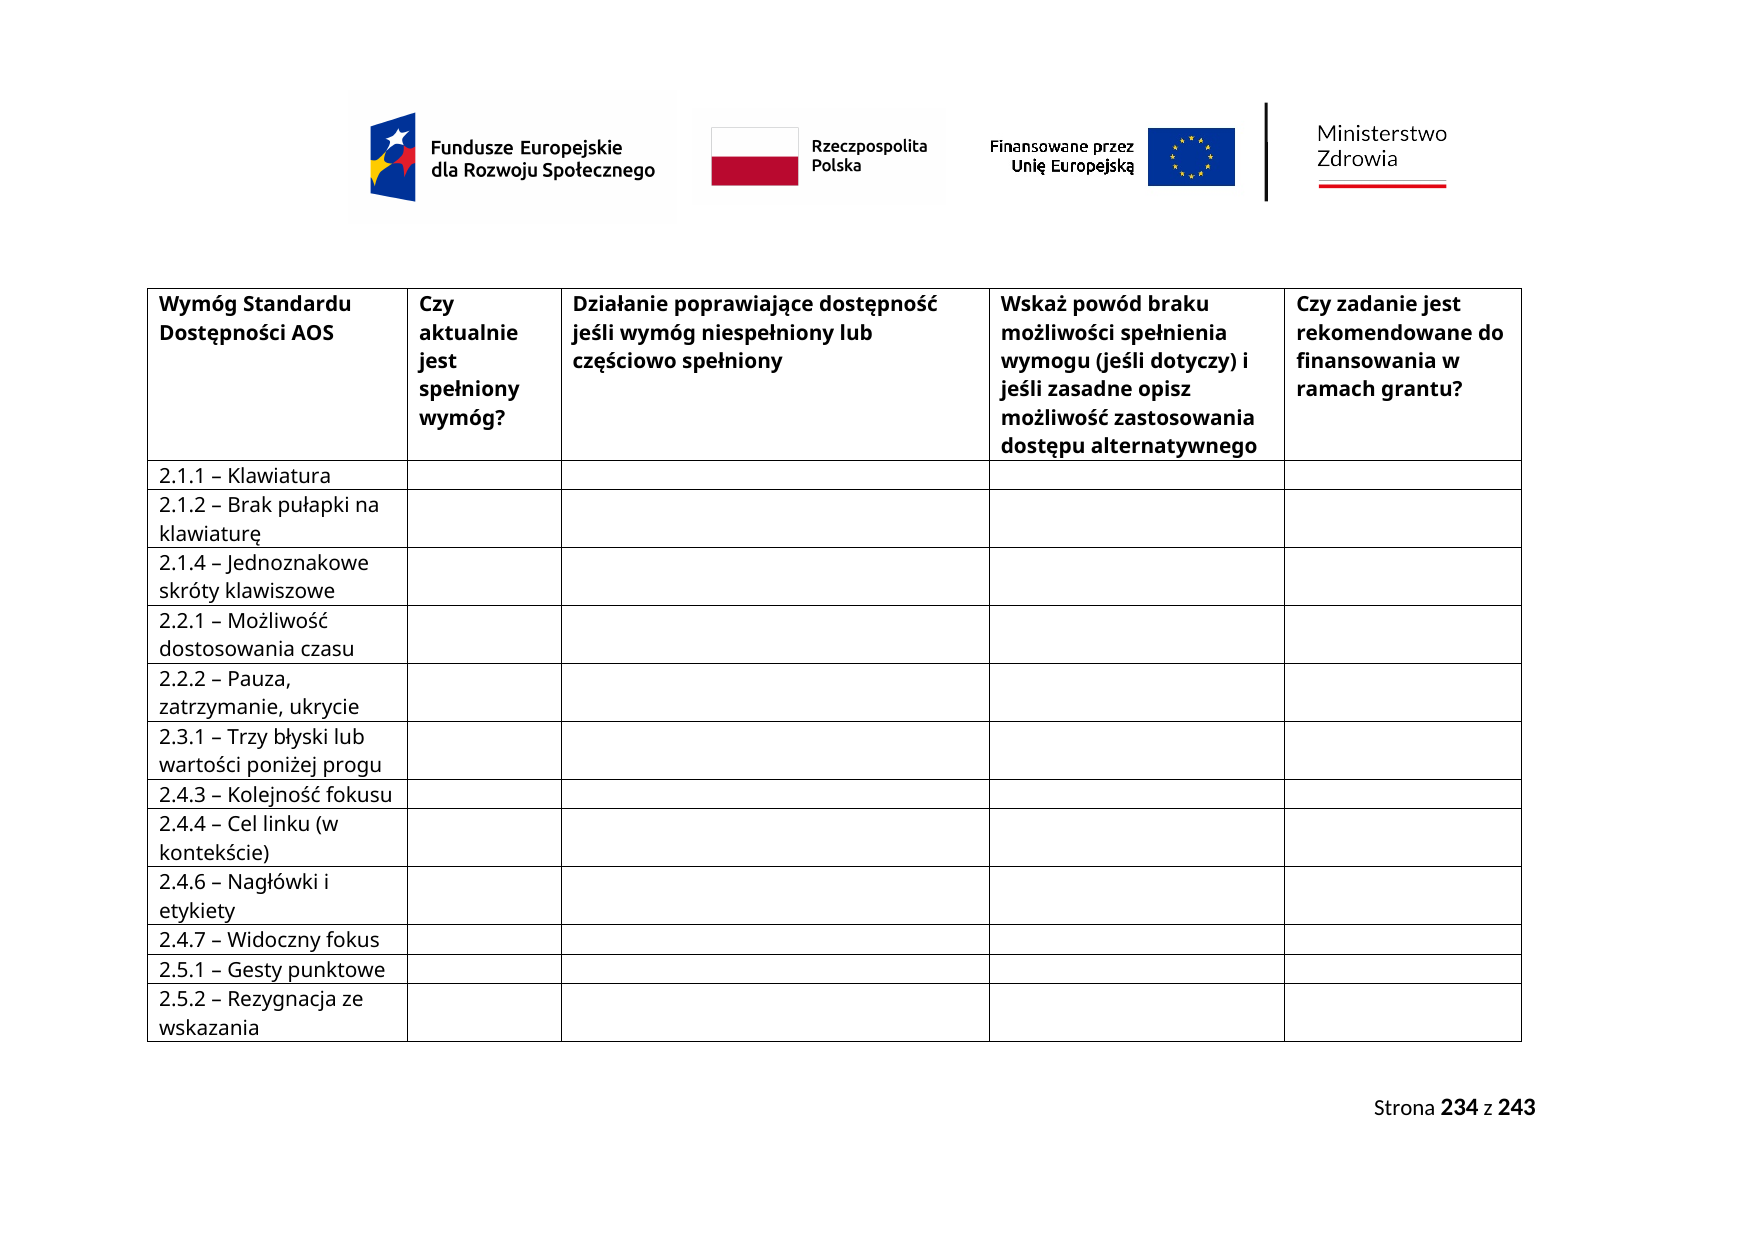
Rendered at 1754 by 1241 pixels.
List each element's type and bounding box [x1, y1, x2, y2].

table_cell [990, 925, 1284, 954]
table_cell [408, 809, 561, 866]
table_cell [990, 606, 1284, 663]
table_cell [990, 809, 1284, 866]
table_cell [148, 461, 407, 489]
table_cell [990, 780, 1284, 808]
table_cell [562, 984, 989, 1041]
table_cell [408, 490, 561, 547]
picture [692, 108, 946, 205]
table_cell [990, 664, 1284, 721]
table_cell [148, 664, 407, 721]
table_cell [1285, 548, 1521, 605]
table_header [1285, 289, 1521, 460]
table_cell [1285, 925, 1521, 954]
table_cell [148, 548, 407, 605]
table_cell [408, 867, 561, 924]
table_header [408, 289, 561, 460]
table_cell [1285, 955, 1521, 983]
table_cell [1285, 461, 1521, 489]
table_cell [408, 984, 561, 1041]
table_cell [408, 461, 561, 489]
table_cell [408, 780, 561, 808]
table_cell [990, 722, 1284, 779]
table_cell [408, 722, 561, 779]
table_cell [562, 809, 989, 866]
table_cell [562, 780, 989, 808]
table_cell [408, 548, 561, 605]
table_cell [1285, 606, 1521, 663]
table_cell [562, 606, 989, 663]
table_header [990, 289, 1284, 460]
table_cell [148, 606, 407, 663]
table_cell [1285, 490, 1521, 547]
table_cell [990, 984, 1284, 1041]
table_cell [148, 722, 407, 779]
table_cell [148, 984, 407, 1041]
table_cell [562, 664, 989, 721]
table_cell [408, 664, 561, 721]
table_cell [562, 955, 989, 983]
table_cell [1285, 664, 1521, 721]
picture [971, 108, 1254, 205]
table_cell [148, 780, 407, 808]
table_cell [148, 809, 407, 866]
picture [1302, 108, 1463, 205]
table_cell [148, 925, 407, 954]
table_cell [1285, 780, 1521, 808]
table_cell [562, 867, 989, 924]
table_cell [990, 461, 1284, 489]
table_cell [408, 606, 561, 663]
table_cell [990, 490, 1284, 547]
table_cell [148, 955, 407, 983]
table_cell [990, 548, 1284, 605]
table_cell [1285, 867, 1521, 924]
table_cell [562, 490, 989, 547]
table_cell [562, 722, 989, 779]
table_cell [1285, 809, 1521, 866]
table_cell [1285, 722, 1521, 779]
picture [348, 90, 677, 224]
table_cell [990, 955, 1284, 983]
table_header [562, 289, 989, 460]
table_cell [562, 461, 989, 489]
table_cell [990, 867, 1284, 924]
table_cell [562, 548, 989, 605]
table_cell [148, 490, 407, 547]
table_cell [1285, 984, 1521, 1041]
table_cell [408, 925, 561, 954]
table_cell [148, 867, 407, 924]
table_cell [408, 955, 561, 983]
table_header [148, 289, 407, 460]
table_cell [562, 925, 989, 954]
